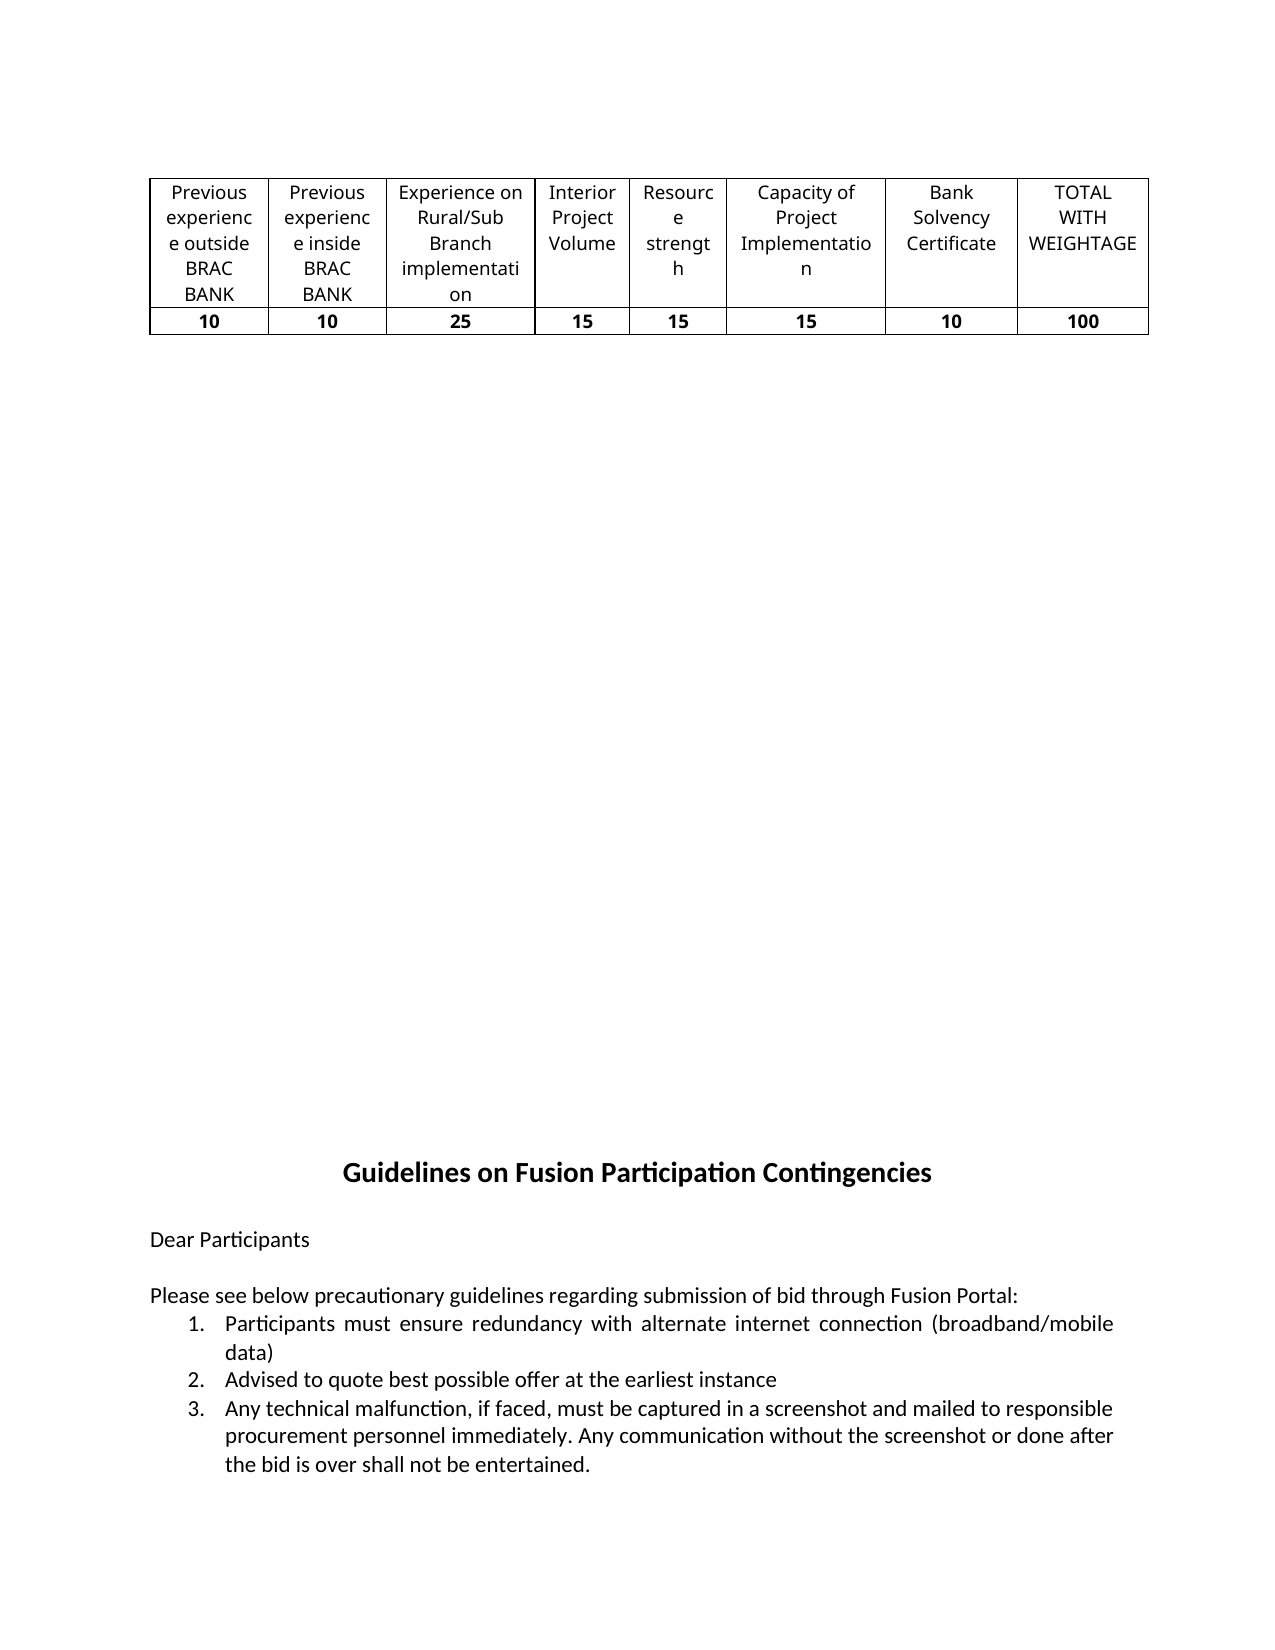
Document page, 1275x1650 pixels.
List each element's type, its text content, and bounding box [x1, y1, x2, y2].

list Advised to quote best possible offer at the earliest instance [187, 1366, 1116, 1394]
table_header TOTAL WITH WEIGHTAGE [1018, 179, 1148, 307]
table_cell 100 [1018, 308, 1148, 334]
table_header Previous experience inside BRAC BANK [269, 179, 386, 307]
table_header Previous experience outside BRAC BANK [151, 179, 268, 307]
table_cell 25 [387, 308, 534, 334]
list Any technical malfunction, if faced, must be captured in a screenshot and mailed to responsible procurement personnel immediately. Any communication without the screenshot or done after the bid is over shall not be entertained. [187, 1394, 1116, 1478]
text Please see below precautionary guidelines regarding submission of bid through Fusion Portal: [150, 1282, 1125, 1309]
table_cell 15 [536, 308, 629, 334]
table_cell 10 [151, 308, 268, 334]
table_header Experience on Rural/Sub Branch implementation [387, 179, 534, 307]
table_header Bank Solvency Certificate [886, 179, 1017, 307]
table_cell 10 [269, 308, 386, 334]
text Dear Participants [150, 1226, 1125, 1253]
table_cell 10 [886, 308, 1017, 334]
table_header Resource strength [630, 179, 726, 307]
list Participants must ensure redundancy with alternate internet connection (broadband/mobile data) [187, 1309, 1116, 1366]
table_cell 15 [630, 308, 726, 334]
table_header Capacity of Project Implementation [727, 179, 885, 307]
table_header Interior Project Volume [536, 179, 629, 307]
text Guidelines on Fusion Participation Contingencies [150, 1154, 1125, 1190]
table_cell 15 [727, 308, 885, 334]
